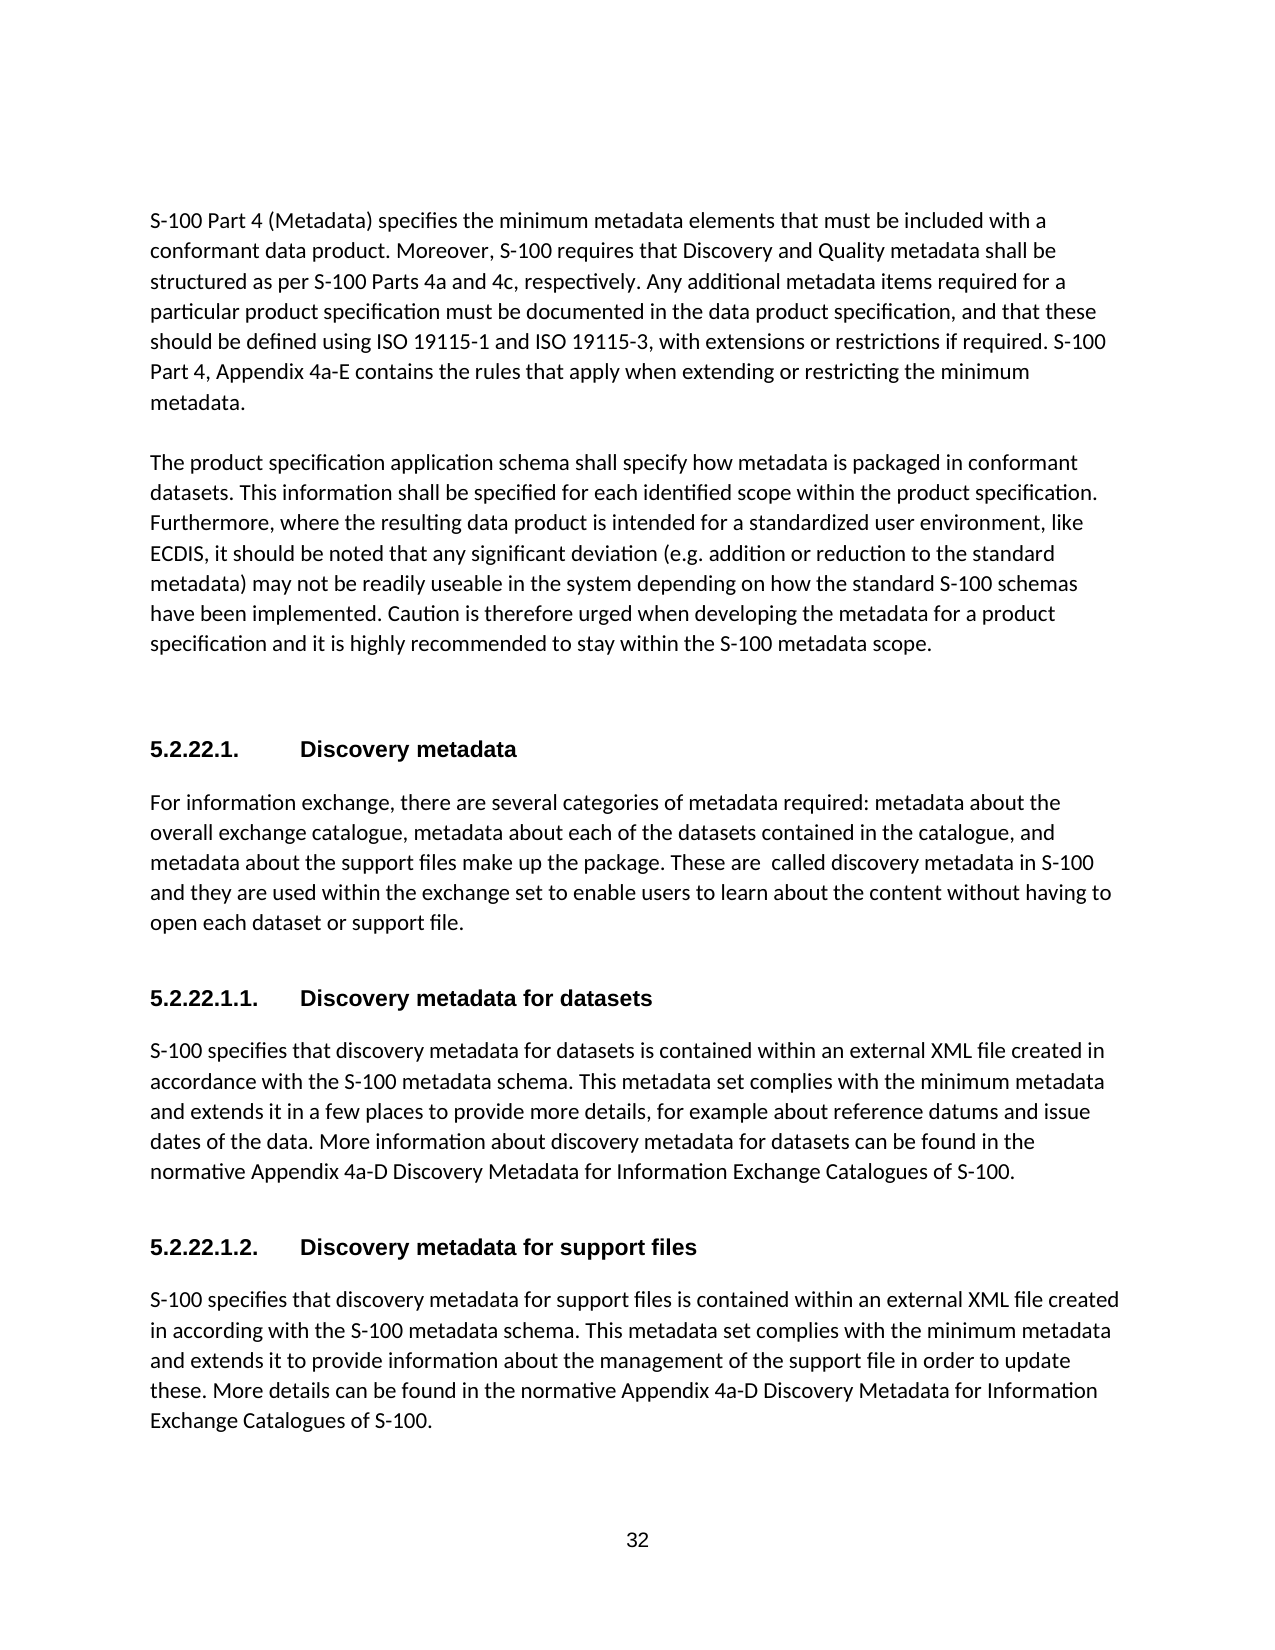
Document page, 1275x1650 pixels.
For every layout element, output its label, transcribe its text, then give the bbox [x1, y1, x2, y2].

list S-100 specifies that discovery metadata for datasets is contained within an external XML file created in accordance with the S-100 metadata schema. This metadata set complies with the minimum metadata and extends it in a few places to provide more details, for example about reference datums and issue dates of the data. More information about discovery metadata for datasets can be found in the normative Appendix 4a-D Discovery Metadata for Information Exchange Catalogues of S-100. [150, 1037, 1125, 1186]
list S-100 Part 4 (Metadata) specifies the minimum metadata elements that must be included with a conformant data product. Moreover, S-100 requires that Discovery and Quality metadata shall be structured as per S-100 Parts 4a and 4c, respectively. Any additional metadata items required for a particular product specification must be documented in the data product specification, and that these should be defined using ISO 19115-1 and ISO 19115-3, with extensions or restrictions if required. S-100 Part 4, Appendix 4a-E contains the rules that apply when extending or restricting the minimum metadata. [150, 206, 1125, 416]
subtitle Discovery metadata for datasets [150, 986, 1125, 1012]
subtitle Discovery metadata for support files [150, 1234, 1125, 1261]
subtitle Discovery metadata [150, 737, 1125, 763]
text S-100 specifies that discovery metadata for support files is contained within an external XML file created in according with the S-100 metadata schema. This metadata set complies with the minimum metadata and extends it to provide information about the management of the support file in order to update these. More details can be found in the normative Appendix 4a-D Discovery Metadata for Information Exchange Catalogues of S-100. [150, 1286, 1125, 1434]
list The product specification application schema shall specify how metadata is packaged in conformant datasets. This information shall be specified for each identified scope within the product specification. Furthermore, where the resulting data product is intended for a standardized user environment, like ECDIS, it should be noted that any significant deviation (e.g. addition or reduction to the standard metadata) may not be readily useable in the system depending on how the standard S-100 schemas have been implemented. Caution is therefore urged when developing the metadata for a product specification and it is highly recommended to stay within the S-100 metadata scope. [150, 448, 1125, 657]
list For information exchange, there are several categories of metadata required: metadata about the overall exchange catalogue, metadata about each of the datasets contained in the catalogue, and metadata about the support files make up the package. These are called discovery metadata in S-100 and they are used within the exchange set to enable users to learn about the content without having to open each dataset or support file. [150, 788, 1125, 937]
